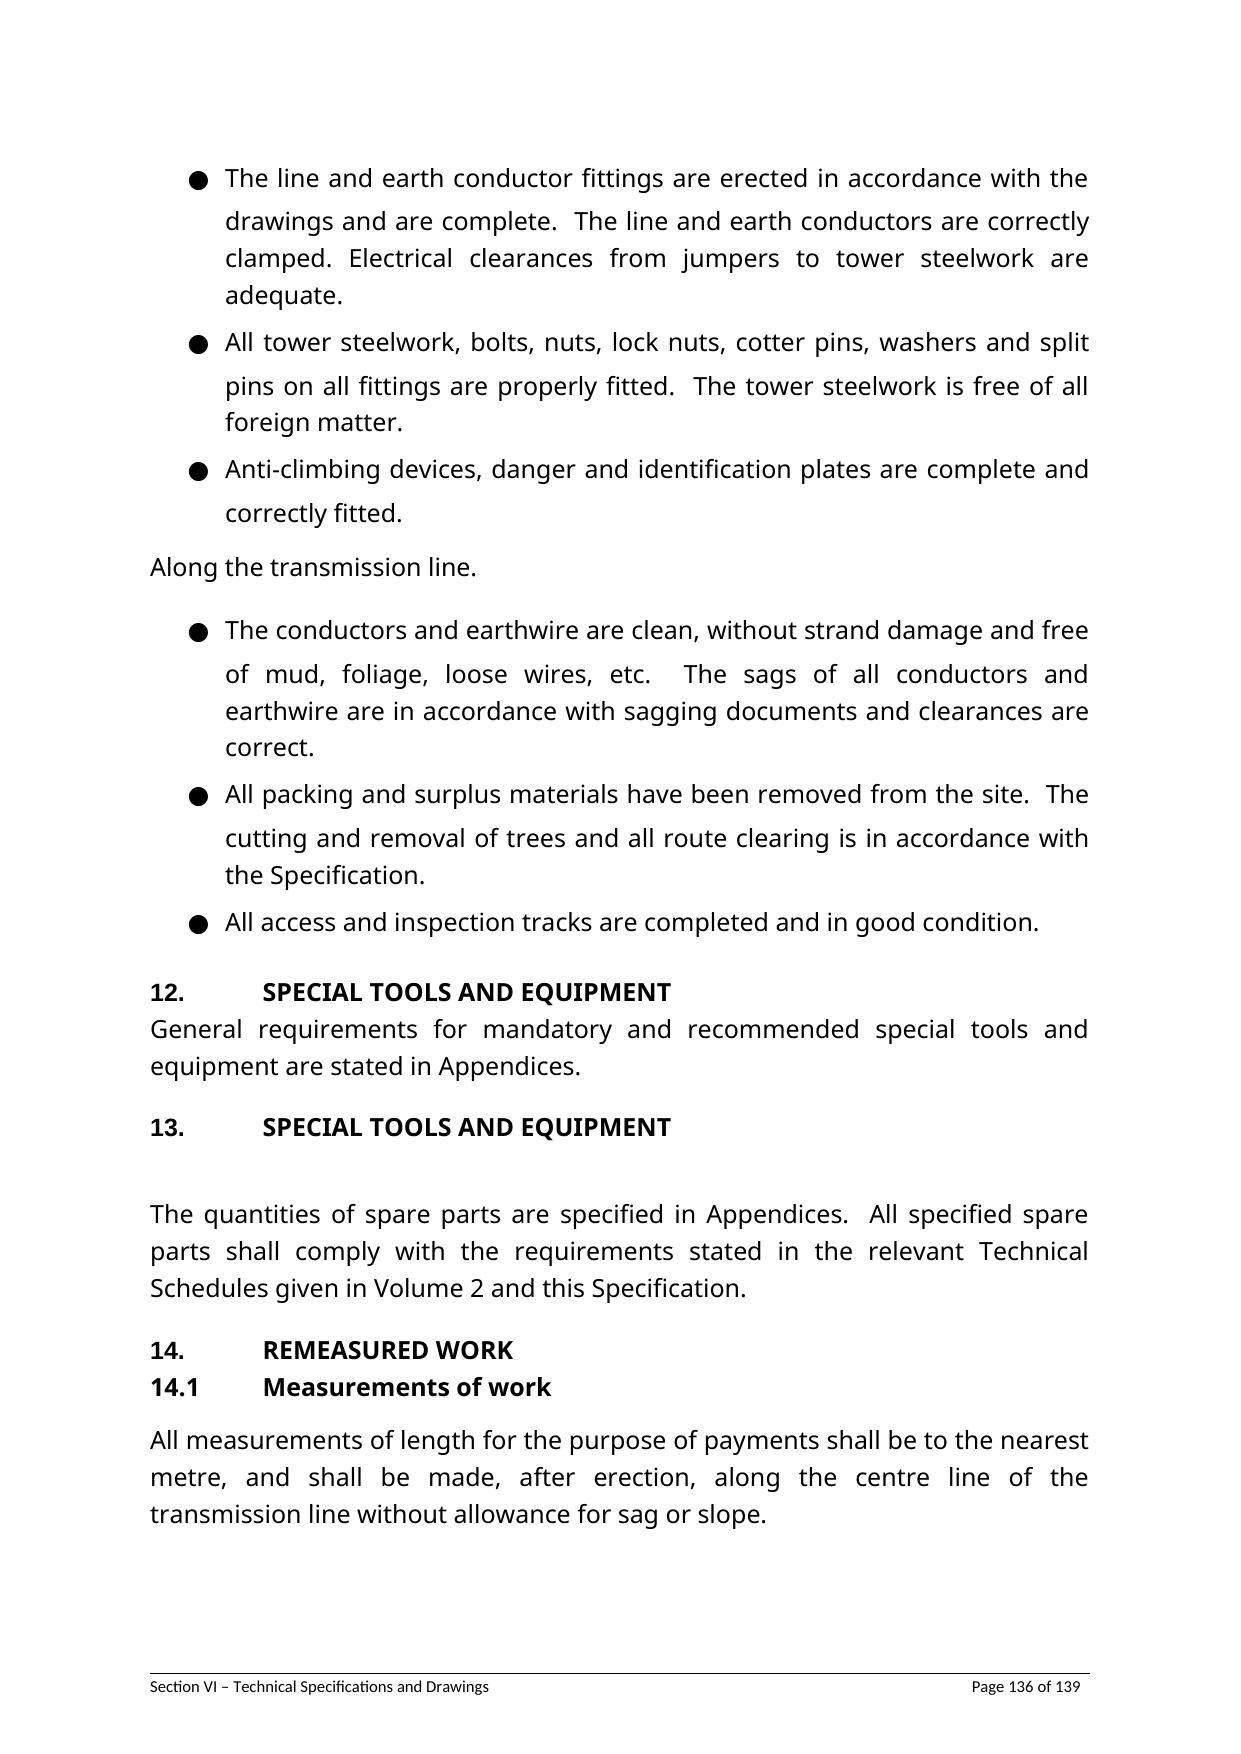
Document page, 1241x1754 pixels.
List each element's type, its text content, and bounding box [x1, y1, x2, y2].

text General requirements for mandatory and recommended special tools and equipment are stated in Appendices. [150, 1011, 1090, 1082]
subtitle Measurements of work [150, 1369, 1090, 1403]
text The quantities of spare parts are specified in Appendices. All specified spare parts shall comply with the requirements stated in the relevant Technical Schedules given in Volume 2 and this Specification. [150, 1197, 1090, 1305]
subtitle SPECIAL TOOLS AND EQUIPMENT [150, 1110, 1090, 1144]
text Along the transmission line. [150, 549, 1090, 583]
list All access and inspection tracks are completed and in good condition. [187, 894, 1090, 946]
list The conductors and earthwire are clean, without strand damage and free of mud, foliage, loose wires, etc. The sags of all conductors and earthwire are in accordance with sagging documents and clearances are correct. [187, 603, 1090, 764]
subtitle REMEASURED WORK [150, 1332, 1090, 1367]
list All tower steelwork, bolts, nuts, lock nuts, cotter pins, washers and split pins on all fittings are properly fitted. The tower steelwork is free of all foreign matter. [187, 314, 1090, 439]
list The line and earth conductor fittings are erected in accordance with the drawings and are complete. The line and earth conductors are correctly clamped. Electrical clearances from jumpers to tower steelwork are adequate. [187, 150, 1090, 312]
list All packing and surplus materials have been removed from the site. The cutting and removal of trees and all route clearing is in accordance with the Specification. [187, 767, 1090, 892]
subtitle SPECIAL TOOLS AND EQUIPMENT [150, 975, 1090, 1009]
text All measurements of length for the purpose of payments shall be to the nearest metre, and shall be made, after erection, along the centre line of the transmission line without allowance for sag or slope. [150, 1423, 1090, 1530]
list Anti-climbing devices, danger and identification plates are complete and correctly fitted. [187, 442, 1090, 530]
